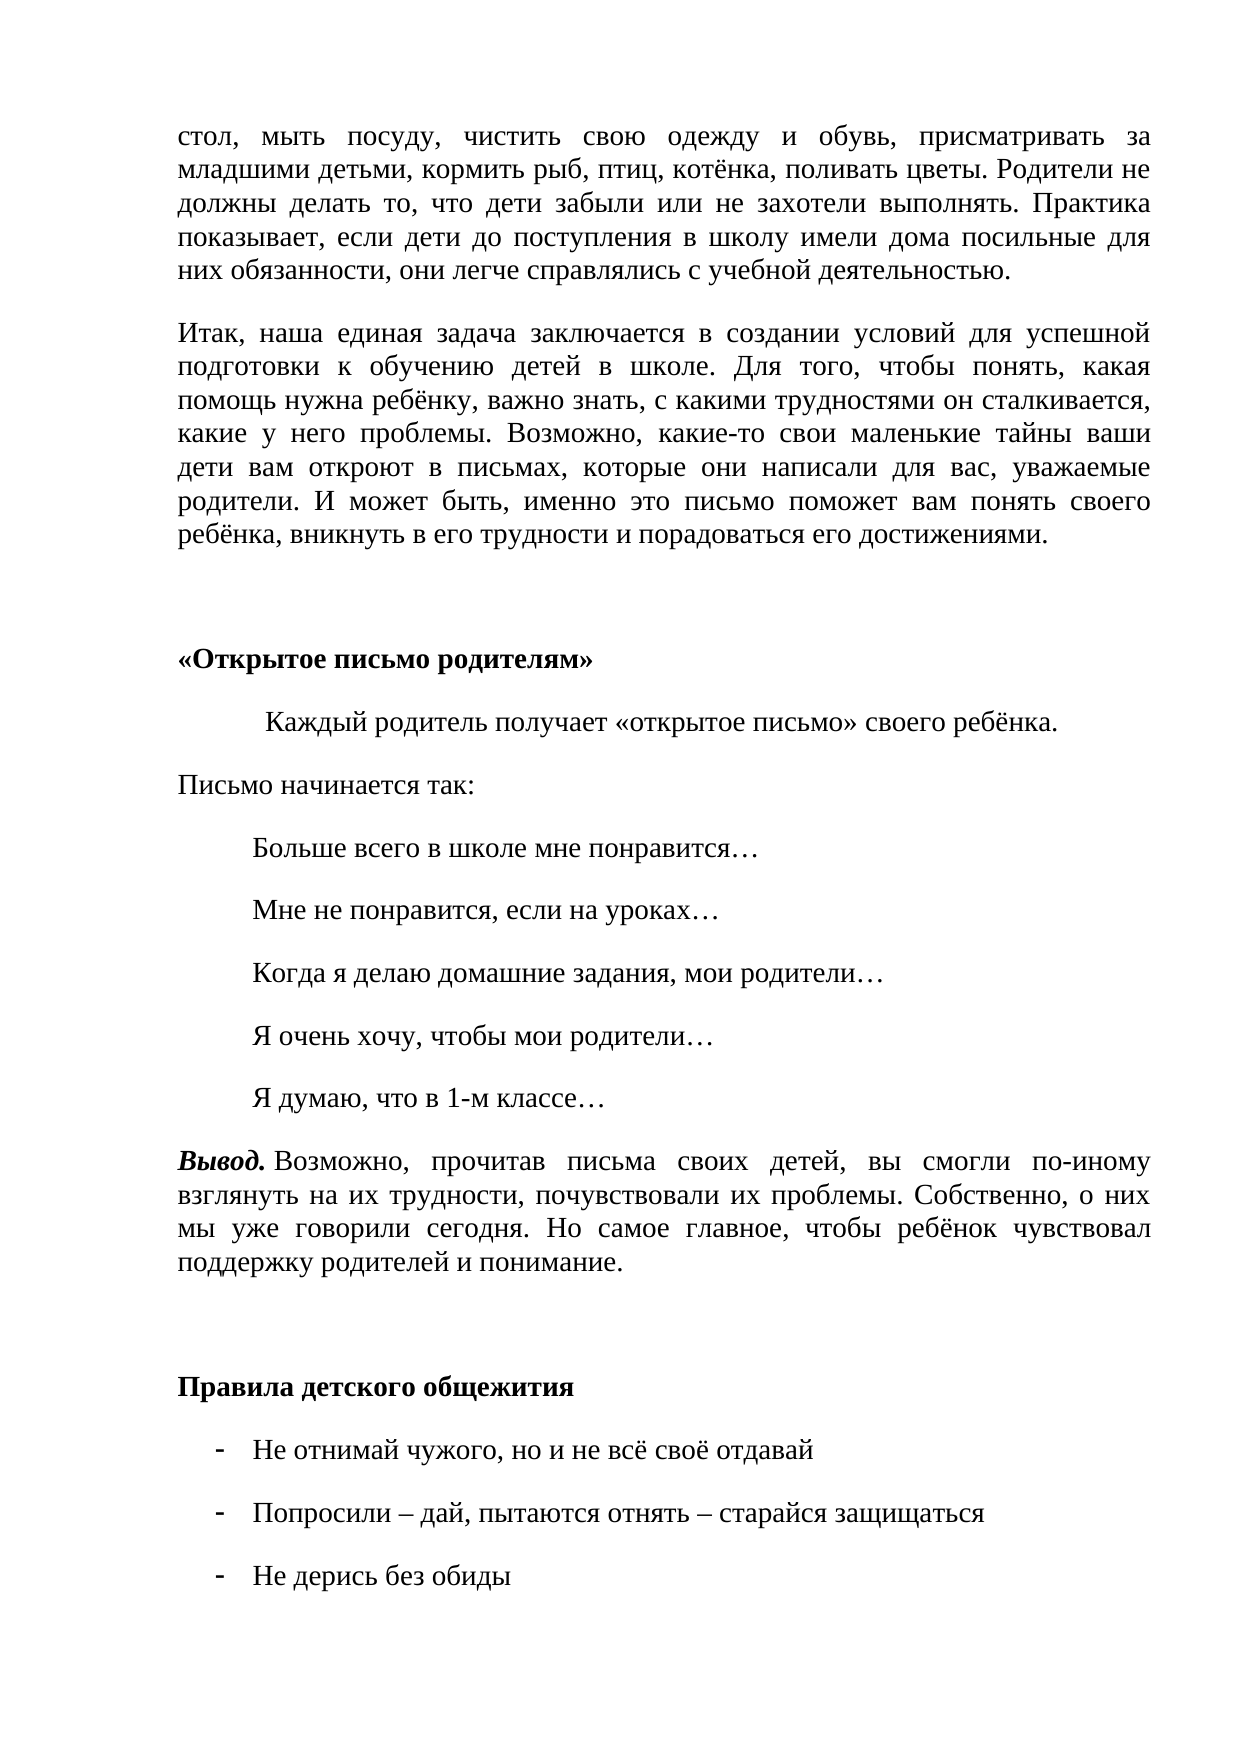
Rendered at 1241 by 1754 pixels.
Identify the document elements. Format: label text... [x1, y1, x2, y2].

text Вывод. Возможно, прочитав письма своих детей, вы смогли по-иному взглянуть на их трудности, почувствовали их проблемы. Собственно, о них мы уже говорили сегодня. Но самое главное, чтобы ребёнок чувствовал поддержку родителей и понимание. [177, 1143, 1152, 1277]
text  Мне не понравится, если на уроках… [215, 892, 1152, 926]
text Правила детского общежития [177, 1369, 1152, 1403]
list Не дерись без обиды [215, 1558, 1152, 1591]
text  Больше всего в школе мне понравится… [215, 830, 1152, 863]
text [177, 118, 1152, 286]
text  Я думаю, что в 1-м классе… [215, 1081, 1152, 1114]
text  Когда я делаю домашние задания, мои родители… [215, 955, 1152, 989]
text  Я очень хочу, чтобы мои родители… [215, 1018, 1152, 1051]
text Каждый родитель получает «открытое письмо» своего ребёнка. [177, 704, 1152, 738]
list Не отнимай чужого, но и не всё своё отдавай [215, 1432, 1152, 1466]
list Попросили – дай, пытаются отнять – старайся защищаться [215, 1495, 1152, 1528]
text Письмо начинается так: [177, 767, 1152, 801]
text Итак, наша единая задача заключается в создании условий для успешной подготовки к обучению детей в школе. Для того, чтобы понять, какая помощь нужна ребёнку, важно знать, с какими трудностями он сталкивается, какие у него проблемы. Возможно, какие-то свои маленькие тайны ваши дети вам откроют в письмах, которые они написали для вас, уважаемые родители. И может быть, именно это письмо поможет вам понять своего ребёнка, вникнуть в его трудности и порадоваться его достижениями. [177, 315, 1152, 550]
text «Открытое письмо родителям» [177, 642, 1152, 675]
